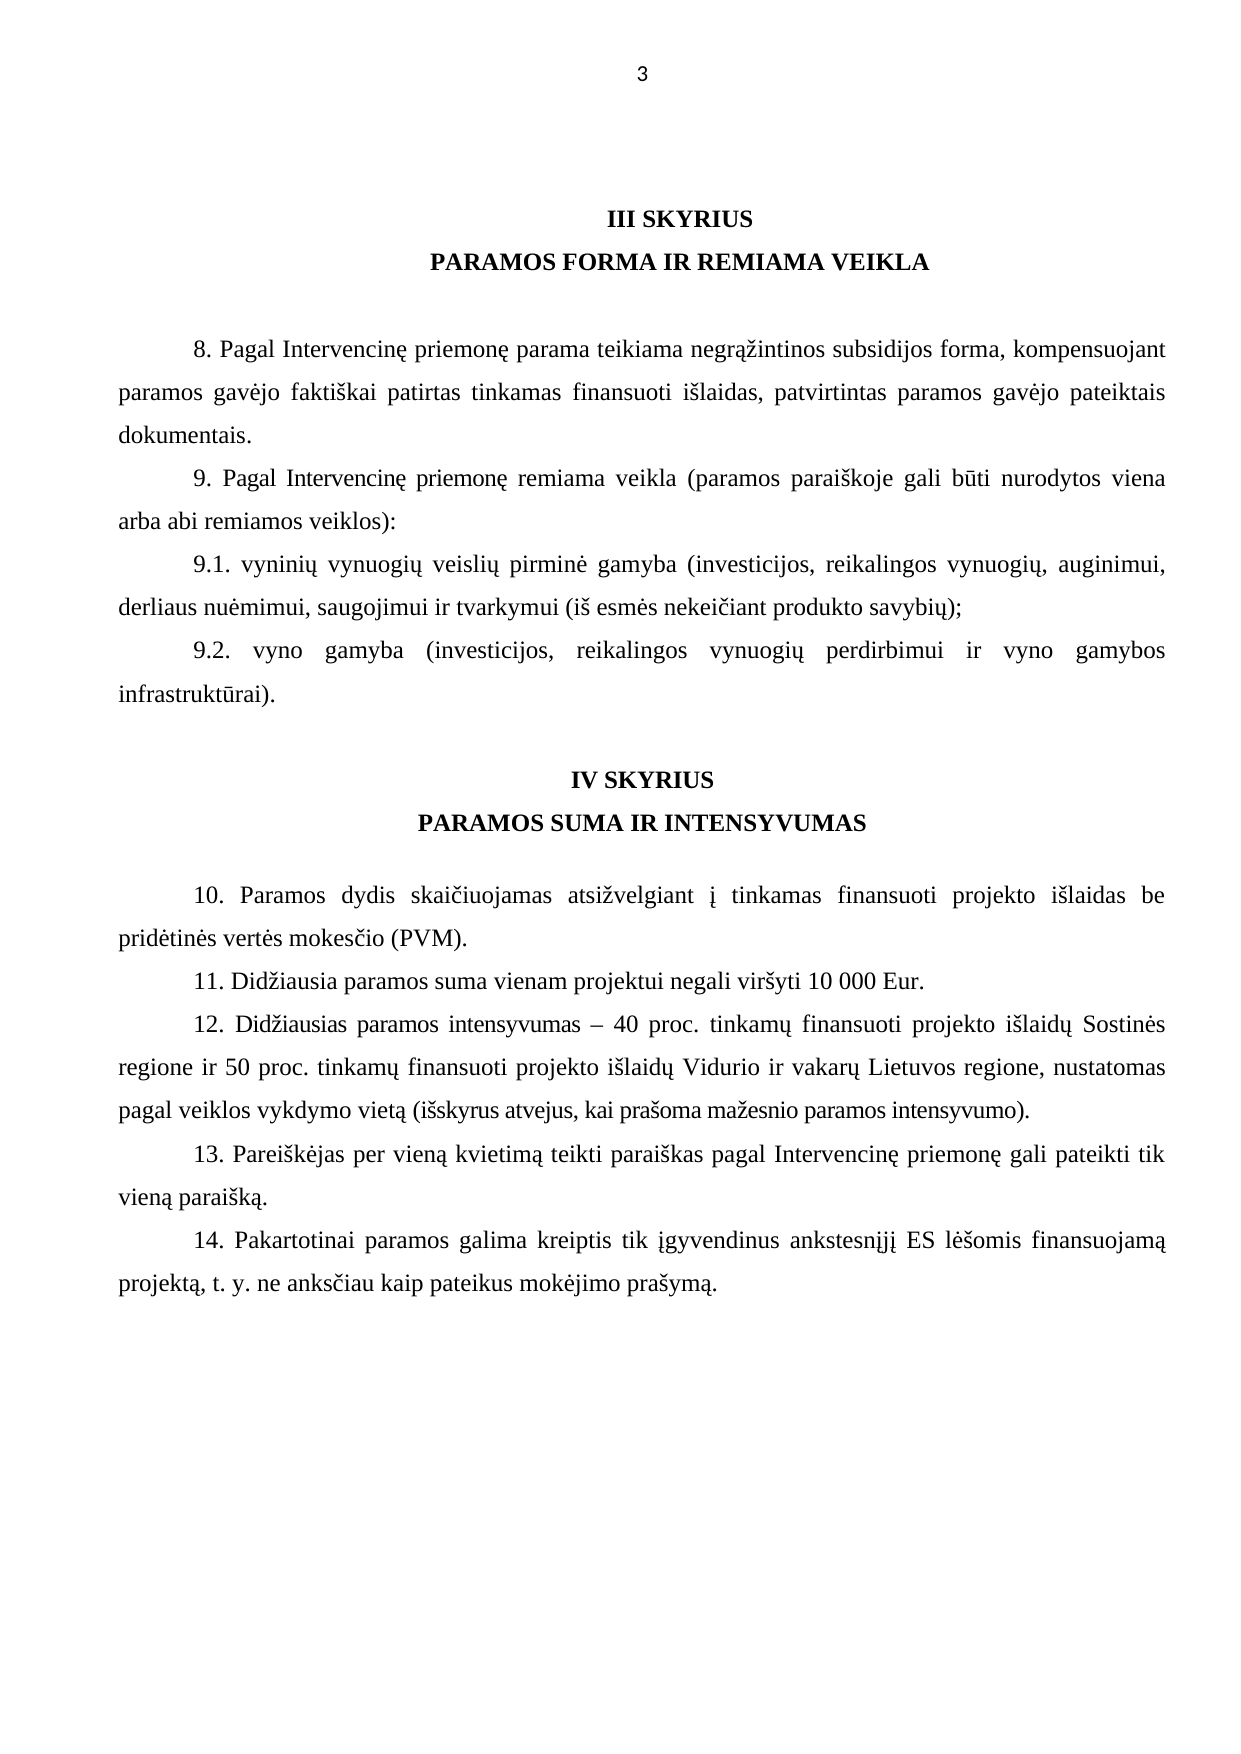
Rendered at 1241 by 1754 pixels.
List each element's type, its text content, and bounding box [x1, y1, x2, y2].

text 9.2. vyno gamyba (investicijos, reikalingos vynuogių perdirbimui ir vyno gamybos infrastruktūrai). [118, 636, 1166, 707]
text 9. Pagal Intervencinę priemonę remiama veikla (paramos paraiškoje gali būti nurodytos viena arba abi remiamos veiklos): [118, 463, 1166, 535]
text 14. Pakartotinai paramos galima kreiptis tik įgyvendinus ankstesnįjį ES lėšomis finansuojamą projektą, t. y. ne anksčiau kaip pateikus mokėjimo prašymą. [118, 1225, 1166, 1297]
text 10. Paramos dydis skaičiuojamas atsižvelgiant į tinkamas finansuoti projekto išlaidas be pridėtinės vertės mokesčio (PVM). [118, 880, 1166, 952]
text IV SKYRIUS [118, 765, 1166, 794]
text PARAMOS SUMA IR INTENSYVUMAS [118, 808, 1166, 837]
text 8. Pagal Intervencinę priemonę parama teikiama negrąžintinos subsidijos forma, kompensuojant paramos gavėjo faktiškai patirtas tinkamas finansuoti išlaidas, patvirtintas paramos gavėjo pateiktais dokumentais. [118, 334, 1166, 449]
text 9.1. vyninių vynuogių veislių pirminė gamyba (investicijos, reikalingos vynuogių, auginimui, derliaus nuėmimui, saugojimui ir tvarkymui (iš esmės nekeičiant produkto savybių); [118, 549, 1166, 621]
text III SKYRIUS [118, 204, 1166, 233]
text 11. Didžiausia paramos suma vienam projektui negali viršyti 10 000 Eur. [118, 966, 1166, 995]
text 13. Pareiškėjas per vieną kvietimą teikti paraiškas pagal Intervencinę priemonę gali pateikti tik vieną paraišką. [118, 1139, 1166, 1211]
text PARAMOS FORMA IR REMIAMA VEIKLA [118, 247, 1166, 276]
text 12. Didžiausias paramos intensyvumas – 40 proc. tinkamų finansuoti projekto išlaidų Sostinės regione ir 50 proc. tinkamų finansuoti projekto išlaidų Vidurio ir vakarų Lietuvos regione, nustatomas pagal veiklos vykdymo vietą (išskyrus atvejus, kai prašoma mažesnio paramos intensyvumo). [118, 1009, 1166, 1124]
